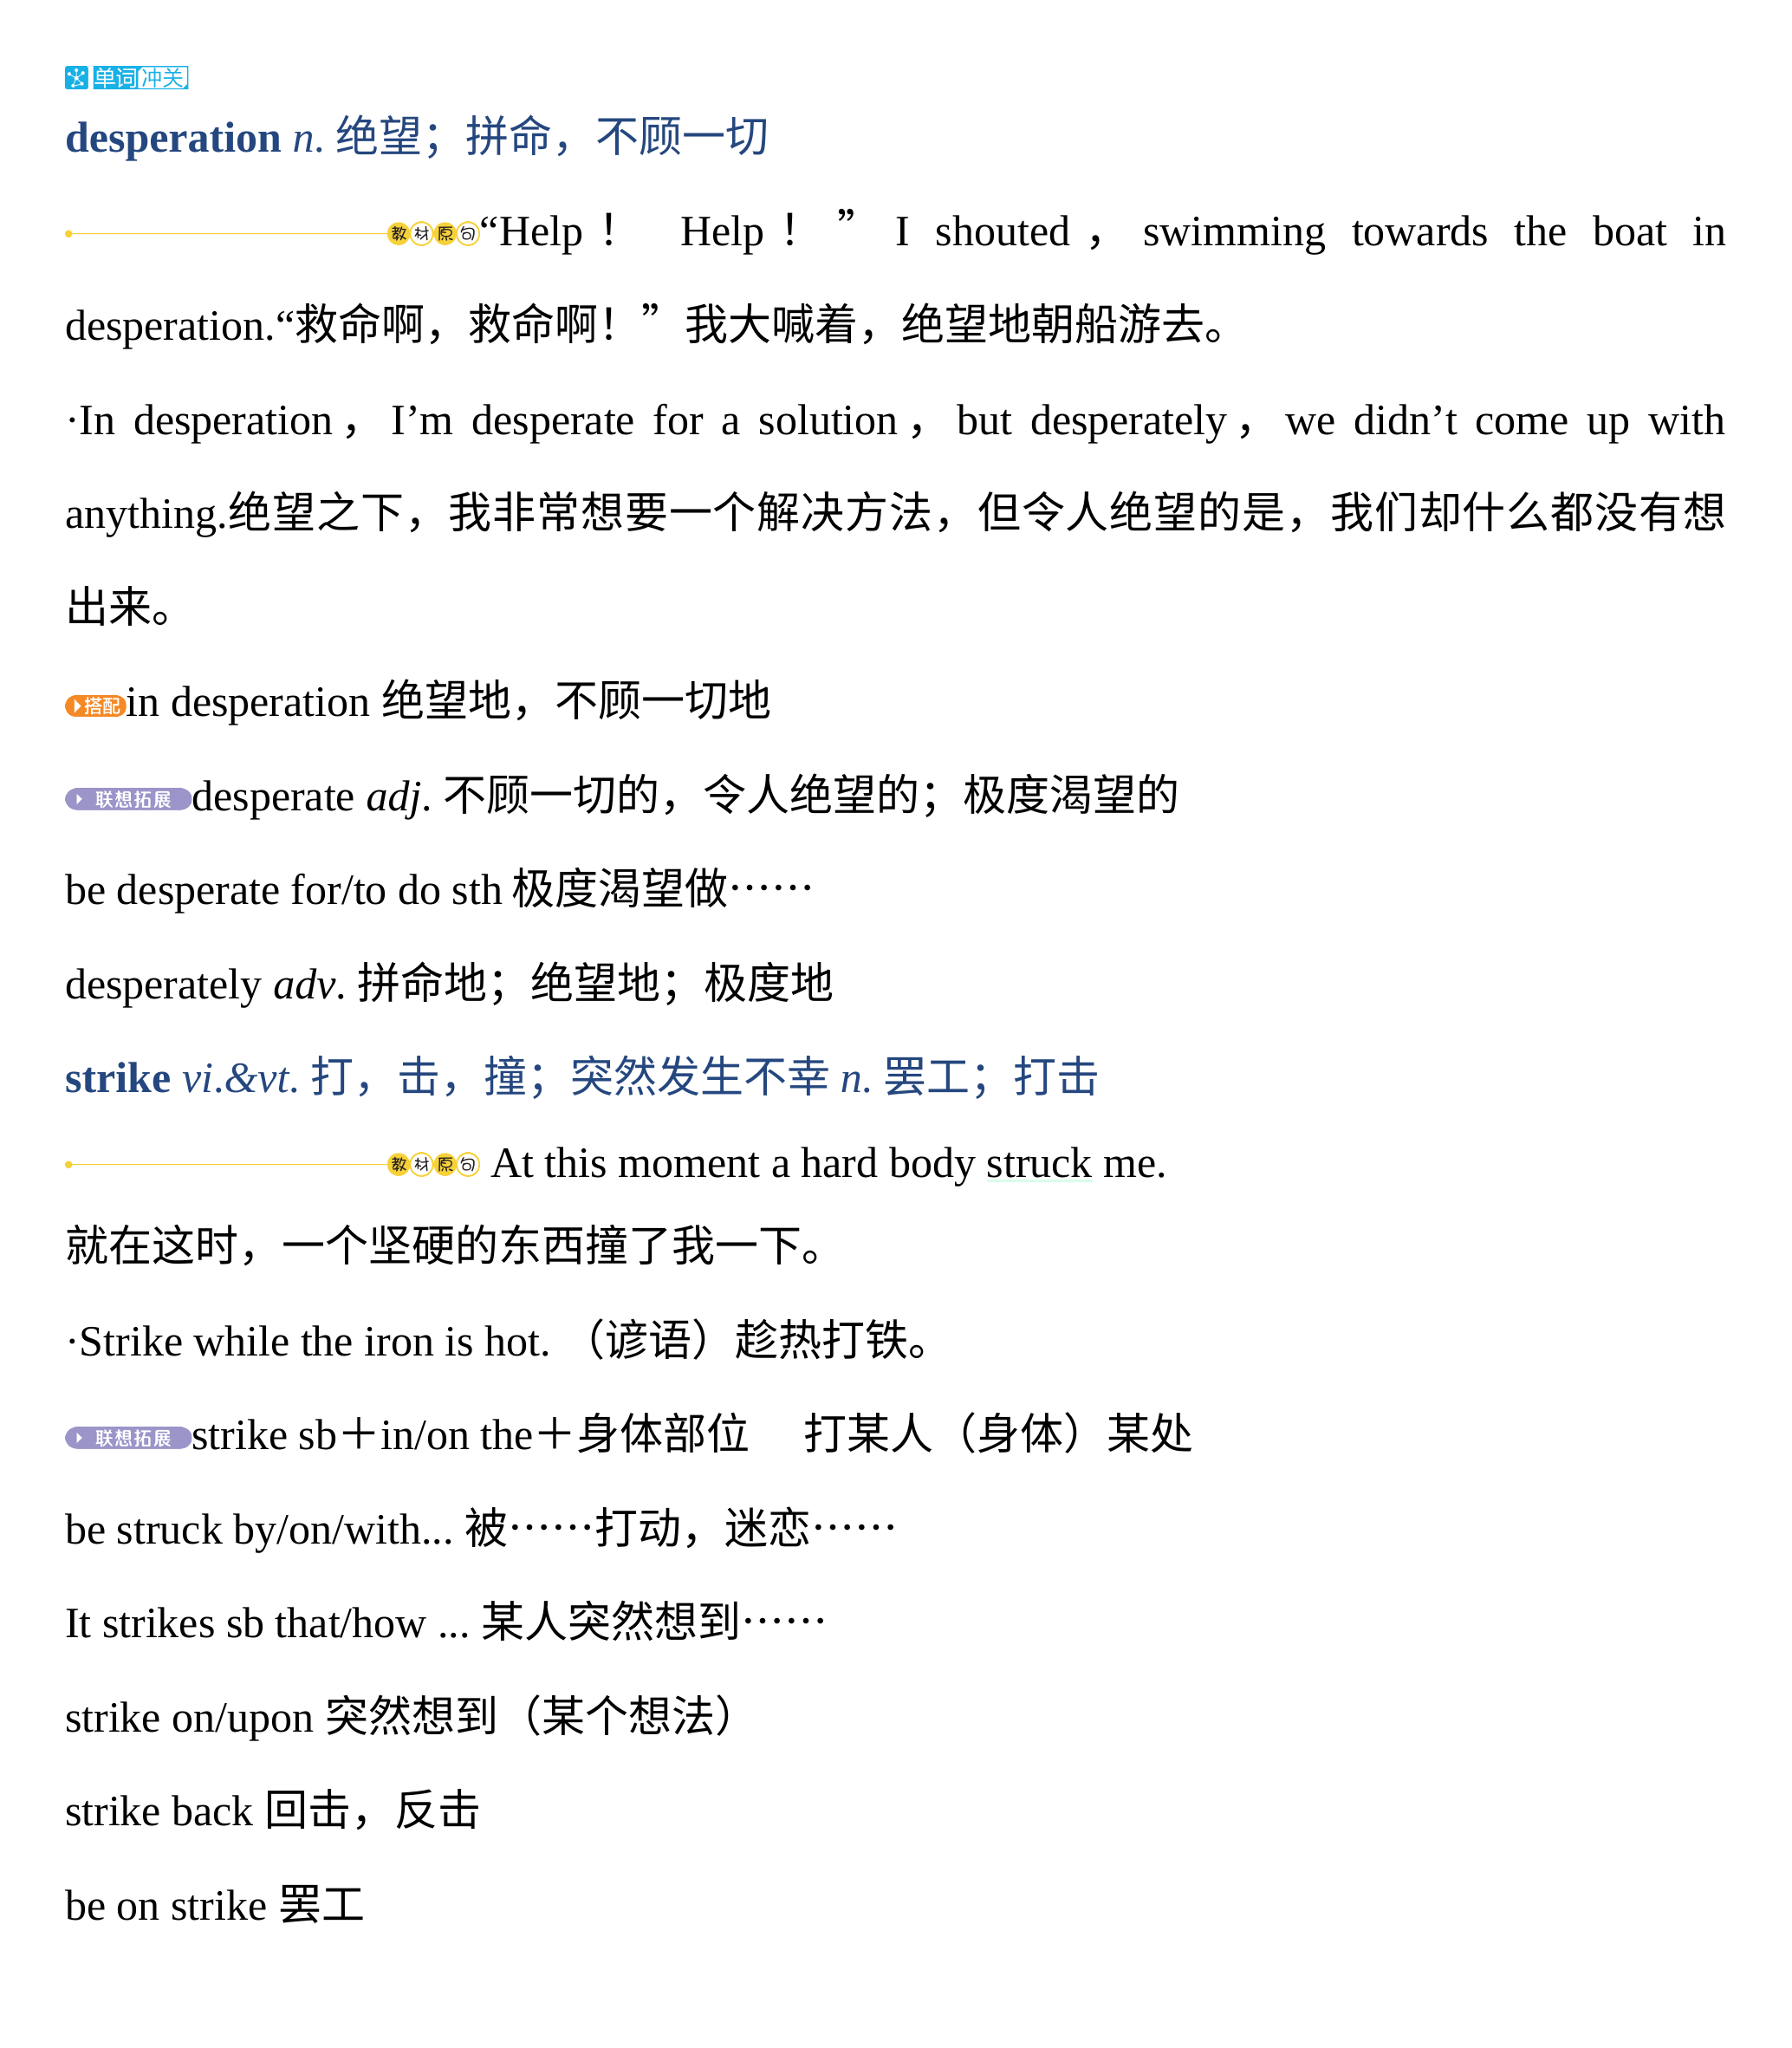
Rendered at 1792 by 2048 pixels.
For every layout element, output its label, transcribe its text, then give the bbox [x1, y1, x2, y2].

text strike vi.&vt. 打，击，撞；突然发生不幸 n. 罢工；打击 [65, 1043, 1726, 1105]
text It strikes sb that/how ... 某人突然想到…… [65, 1588, 1726, 1650]
text be on strike 罢工 [65, 1869, 1726, 1933]
picture [65, 221, 480, 246]
text ·Strike while the iron is hot. （谚语）趁热打铁。 [65, 1305, 1726, 1368]
text desperate adj. 不顾一切的，令人绝望的；极度渴望的 [65, 760, 1726, 822]
text strike back 回击，反击 [65, 1776, 1726, 1838]
picture [65, 695, 127, 717]
text At this moment a hard body struck me. [65, 1136, 1726, 1187]
text 就在这时，一个坚硬的东西撞了我一下。 [65, 1212, 1726, 1274]
text strike on/upon 突然想到（某个想法） [65, 1681, 1726, 1745]
text in desperation 绝望地，不顾一切地 [65, 666, 1726, 729]
picture [65, 66, 189, 91]
text be desperate for/to do sth极度渴望做…… [65, 855, 1726, 917]
text desperation n. 绝望；拼命，不顾一切 [65, 101, 1726, 165]
picture [65, 1427, 192, 1450]
picture [65, 1152, 480, 1177]
text be struck by/on/with... 被……打动，迷恋…… [65, 1493, 1726, 1557]
picture [65, 788, 192, 811]
text strike sb＋in/on the＋身体部位 打某人（身体）某处 [65, 1400, 1726, 1462]
text desperately adv. 拼命地；绝望地；极度地 [65, 948, 1726, 1011]
text “Help！ Help！”I shouted，swimming towards the boat in desperation.“救命啊，救命啊！”我大喊着，绝望地朝船游去。 [65, 196, 1726, 353]
text ·In desperation，I’m desperate for a solution，but desperately，we didn’t come up with anything.绝望之下，我非常想要一个解决方法，但令人绝望的是，我们却什么都没有想出来。 [65, 384, 1726, 634]
